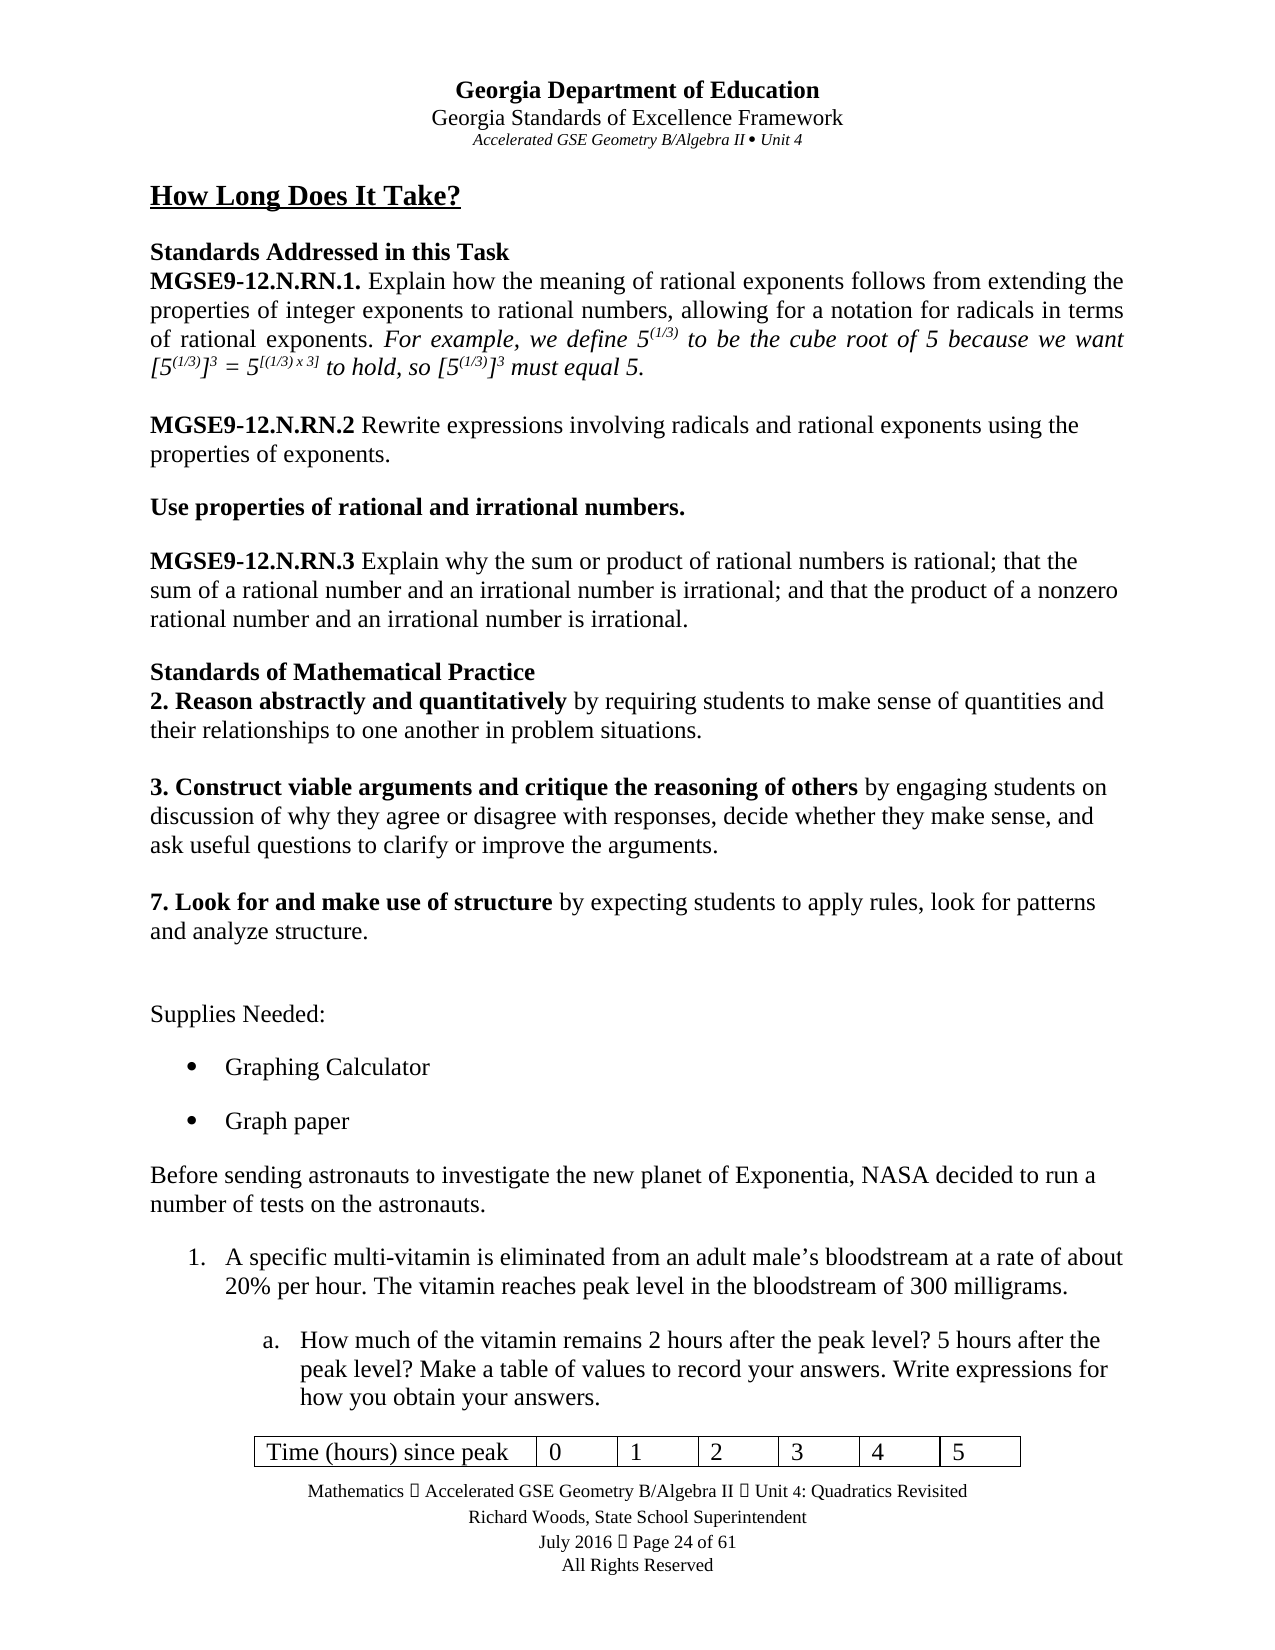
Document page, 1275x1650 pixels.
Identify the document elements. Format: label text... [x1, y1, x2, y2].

table_header 5 [941, 1437, 1020, 1466]
text Supplies Needed: [150, 999, 1125, 1027]
list Graphing Calculator [187, 1052, 1125, 1081]
text MGSE9-12.N.RN.2 Rewrite expressions involving radicals and rational exponents using the properties of exponents. [150, 410, 1125, 467]
list Graph paper [187, 1106, 1125, 1135]
table_header 3 [779, 1437, 859, 1466]
text MGSE9-12.N.RN.1. Explain how the meaning of rational exponents follows from extending the properties of integer exponents to rational numbers, allowing for a notation for radicals in terms of rational exponents. For example, we define 5(1/3) to be the cube root of 5 because we want [5(1/3)]3 = 5[(1/3) x 3] to hold, so [5(1/3)]3 must equal 5. [150, 266, 1125, 381]
text 7. Look for and make use of structure by expecting students to apply rules, look for patterns and analyze structure. [150, 887, 1125, 945]
table_header 4 [860, 1437, 939, 1466]
list A specific multi-vitamin is eliminated from an adult male’s bloodstream at a rate of about 20% per hour. The vitamin reaches peak level in the bloodstream of 300 milligrams. [187, 1242, 1125, 1300]
table_header 2 [699, 1437, 778, 1466]
text How Long Does It Take? [150, 178, 1125, 212]
text Before sending astronauts to investigate the new planet of Exponentia, NASA decided to run a number of tests on the astronauts. [150, 1160, 1125, 1217]
text 2. Reason abstractly and quantitatively by requiring students to make sense of quantities and their relationships to one another in problem situations. [150, 686, 1125, 744]
table_header 1 [618, 1437, 698, 1466]
text 3. Construct viable arguments and critique the reasoning of others by engaging students on discussion of why they agree or disagree with responses, decide whether they make sense, and ask useful questions to clarify or improve the arguments. [150, 772, 1125, 859]
text Standards Addressed in this Task [150, 237, 1125, 266]
text Standards of Mathematical Practice [150, 657, 1125, 686]
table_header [255, 1437, 536, 1466]
list How much of the vitamin remains 2 hours after the peak level? 5 hours after the peak level? Make a table of values to record your answers. Write expressions for how you obtain your answers. [262, 1325, 1125, 1411]
table_header 0 [537, 1437, 617, 1466]
text Use properties of rational and irrational numbers. [150, 492, 1125, 521]
text MGSE9-12.N.RN.3 Explain why the sum or product of rational numbers is rational; that the sum of a rational number and an irrational number is irrational; and that the product of a nonzero rational number and an irrational number is irrational. [150, 546, 1125, 632]
